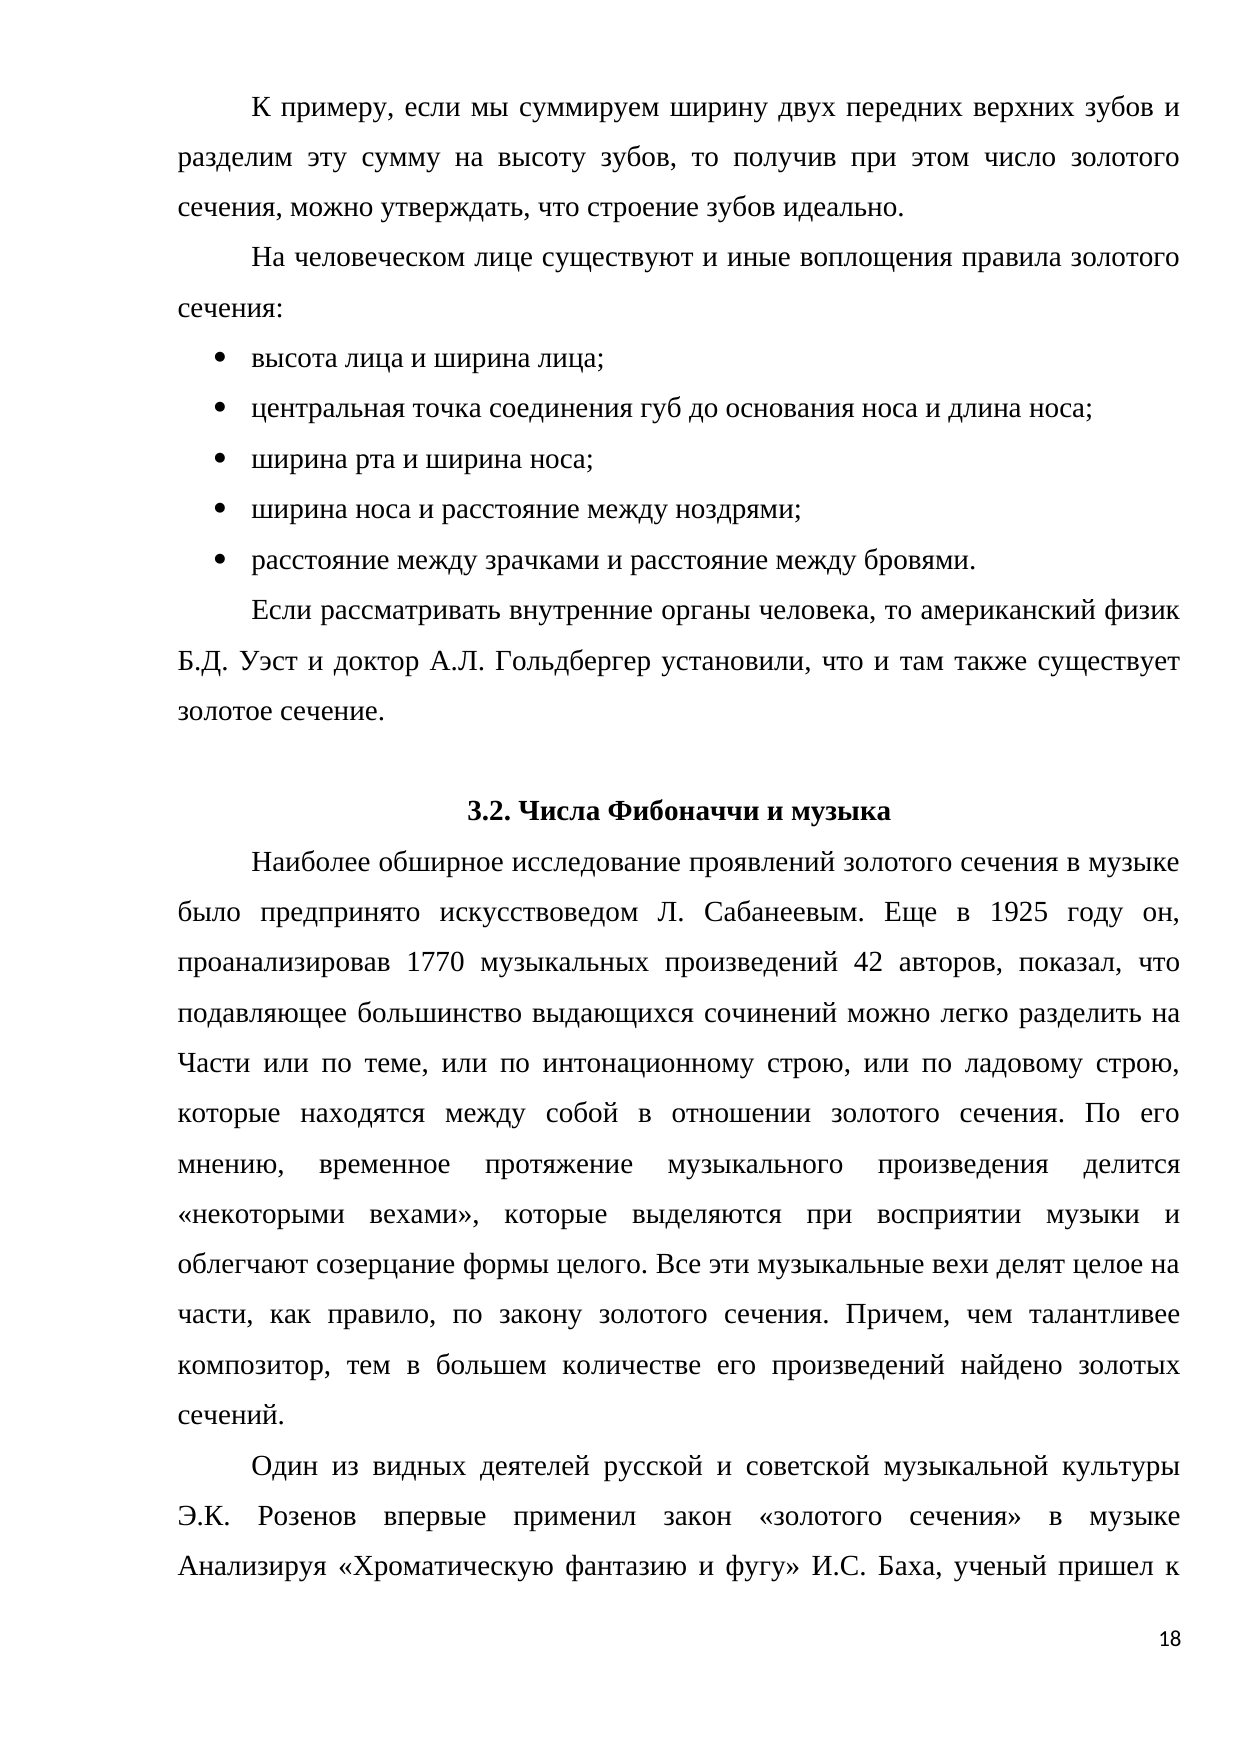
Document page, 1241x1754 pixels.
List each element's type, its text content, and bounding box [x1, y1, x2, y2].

list центральная точка соединения губ до основания носа и длина носа; [215, 391, 1181, 424]
subtitle 3.2. Числа Фибоначчи и музыка [177, 793, 1181, 827]
text На человеческом лице существуют и иные воплощения правила золотого сечения: [177, 239, 1181, 323]
list высота лица и ширина лица; [215, 340, 1181, 374]
list ширина рта и ширина носа; [215, 441, 1181, 475]
text Наиболее обширное исследование проявлений золотого сечения в музыке было предпринято искусствоведом Л. Сабанеевым. Еще в 1925 году он, проанализировав 1770 музыкальных произведений 42 авторов, показал, что подавляющее большинство выдающихся сочинений можно легко разделить на Части или по теме, или по интонационному строю, или по ладовому строю, которые находятся между собой в отношении золотого сечения. По его мнению, временное протяжение музыкального произведения делится «некоторыми вехами», которые выделяются при восприятии музыки и облегчают созерцание формы целого. Все эти музыкальные вехи делят целое на части, как правило, по закону золотого сечения. Причем, чем талантливее композитор, тем в большем количестве его произведений найдено золотых сечений. [177, 844, 1181, 1431]
list ширина носа и расстояние между ноздрями; [215, 491, 1181, 525]
text Если рассматривать внутренние органы человека, то американский физик Б.Д. Уэст и доктор А.Л. Гольдбергер установили, что и там также существует золотое сечение. [177, 592, 1181, 726]
list расстояние между зрачками и расстояние между бровями. [215, 542, 1181, 576]
text К примеру, если мы суммируем ширину двух передних верхних зубов и разделим эту сумму на высоту зубов, то получив при этом число золотого сечения, можно утверждать, что строение зубов идеально. [177, 89, 1181, 223]
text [177, 1448, 1181, 1582]
